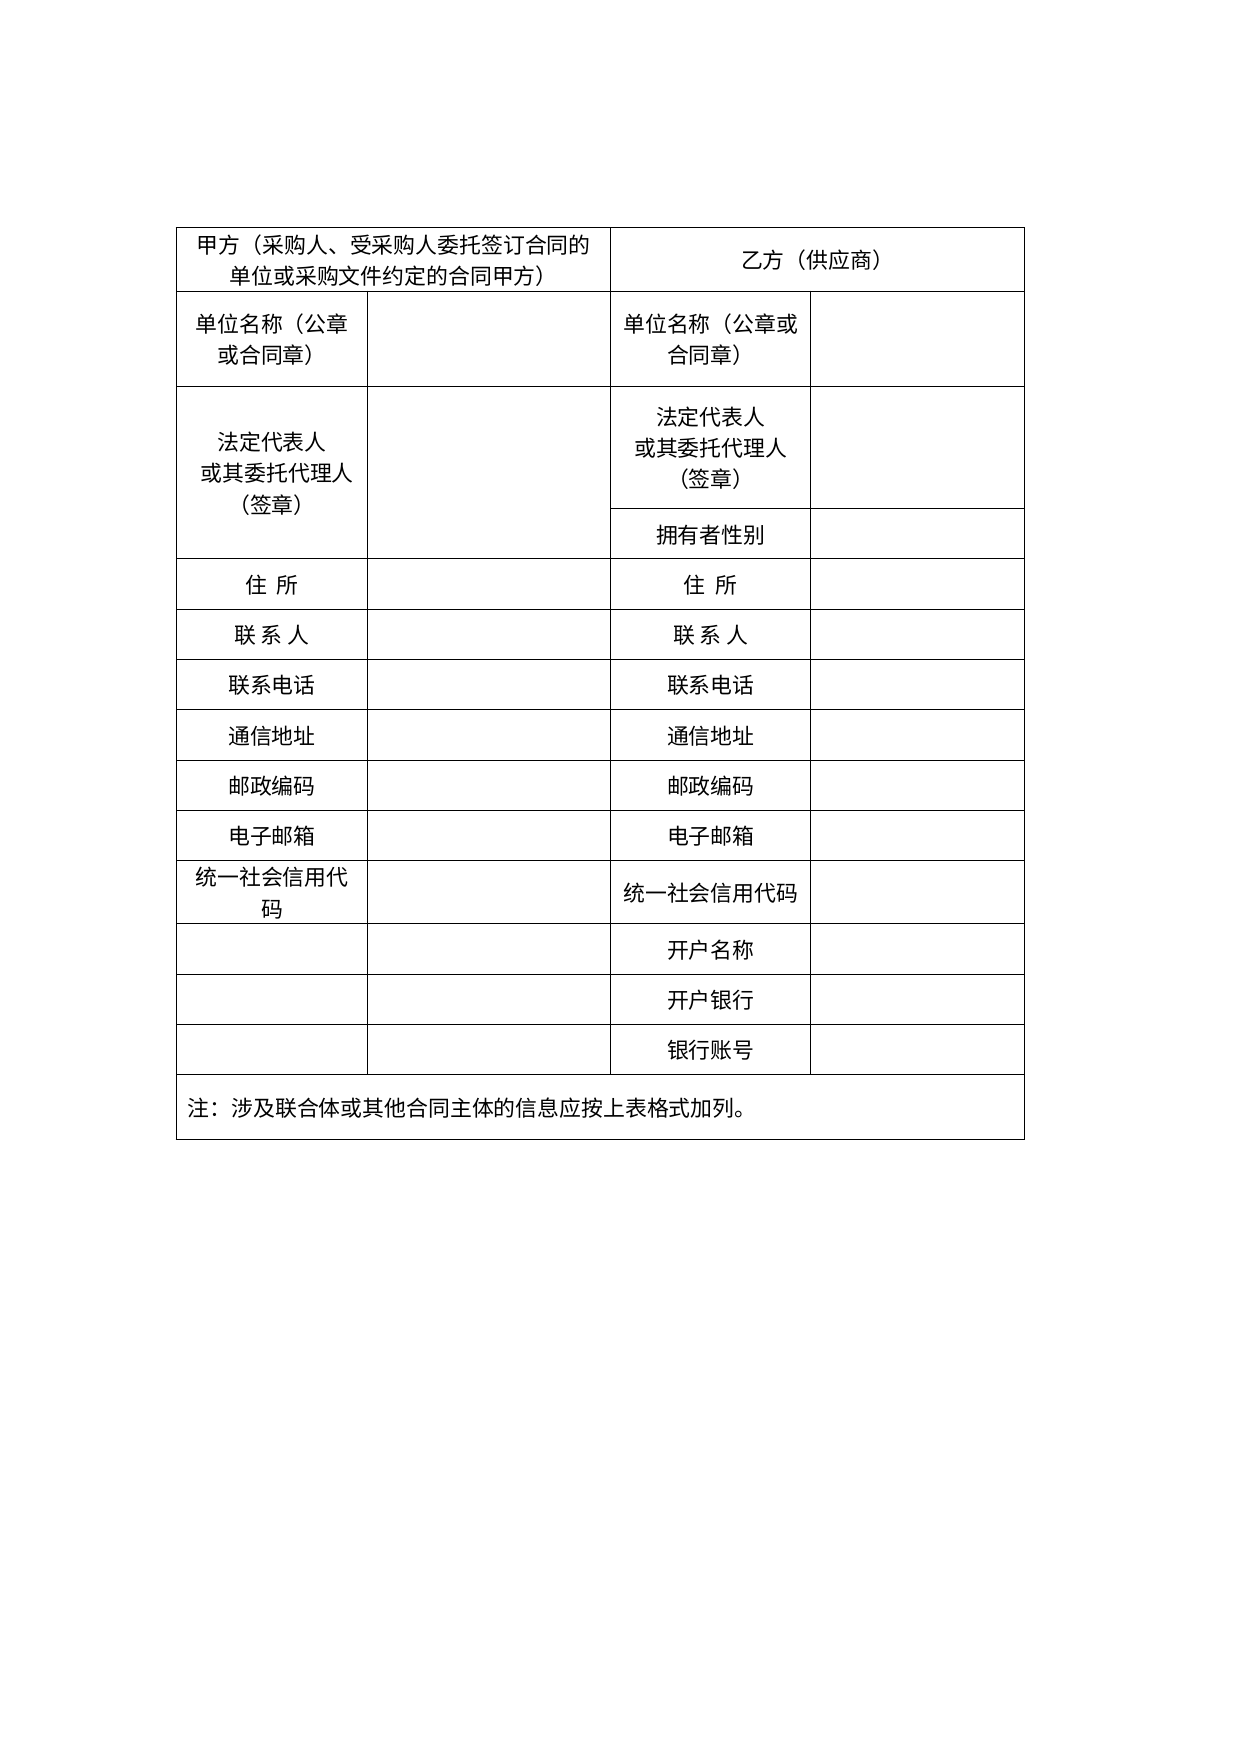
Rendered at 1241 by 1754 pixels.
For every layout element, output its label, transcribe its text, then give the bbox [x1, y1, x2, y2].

table_cell [811, 975, 1024, 1024]
table_cell [811, 761, 1024, 810]
table_cell 电子邮箱 [611, 811, 810, 860]
table_cell [811, 559, 1024, 609]
table_cell 拥有者性别 [611, 509, 810, 558]
table_cell [368, 292, 610, 386]
table_header 甲方（采购人、受采购人委托签订合同的单位或采购文件约定的合同甲方） [177, 228, 610, 291]
table_cell 联 系 人 [611, 610, 810, 659]
table_cell [811, 292, 1024, 386]
table_cell 邮政编码 [611, 761, 810, 810]
table_cell [811, 861, 1024, 923]
table_cell 统一社会信用代码 [177, 861, 367, 923]
table_cell 注：涉及联合体或其他合同主体的信息应按上表格式加列。 [177, 1075, 1024, 1139]
table_cell [177, 924, 367, 973]
table_cell [811, 387, 1024, 508]
table_cell 电子邮箱 [177, 811, 367, 860]
table_cell 开户名称 [611, 924, 810, 973]
table_cell 通信地址 [177, 710, 367, 759]
table_cell 联 系 人 [177, 610, 367, 659]
table_cell 银行账号 [611, 1025, 810, 1074]
table_cell [368, 975, 610, 1024]
table_cell [811, 509, 1024, 558]
table_cell 住 所 [611, 559, 810, 609]
table_cell 法定代表人 或其委托代理人（签章） [611, 387, 810, 508]
table_cell [368, 387, 610, 558]
table_cell [368, 811, 610, 860]
table_cell [177, 1025, 367, 1074]
table_cell 统一社会信用代码 [611, 861, 810, 923]
table_cell [811, 811, 1024, 860]
table_cell [368, 1025, 610, 1074]
table_cell [811, 710, 1024, 759]
table_cell 邮政编码 [177, 761, 367, 810]
table_cell [811, 924, 1024, 973]
table_cell 通信地址 [611, 710, 810, 759]
table_cell [368, 761, 610, 810]
table_cell 单位名称（公章或合同章） [611, 292, 810, 386]
table_cell [368, 610, 610, 659]
table_cell 开户银行 [611, 975, 810, 1024]
table_header 乙方（供应商） [611, 228, 1024, 291]
table_cell 住 所 [177, 559, 367, 609]
table_cell [177, 975, 367, 1024]
table_cell [368, 559, 610, 609]
table_cell [368, 710, 610, 759]
table_cell [811, 660, 1024, 709]
table_cell 联系电话 [611, 660, 810, 709]
table_cell [368, 660, 610, 709]
table_cell [811, 610, 1024, 659]
table_cell [368, 861, 610, 923]
table_cell 联系电话 [177, 660, 367, 709]
table_cell [368, 924, 610, 973]
table_cell 法定代表人 或其委托代理人（签章） [177, 387, 367, 558]
table_cell 单位名称（公章或合同章） [177, 292, 367, 386]
table_cell [811, 1025, 1024, 1074]
